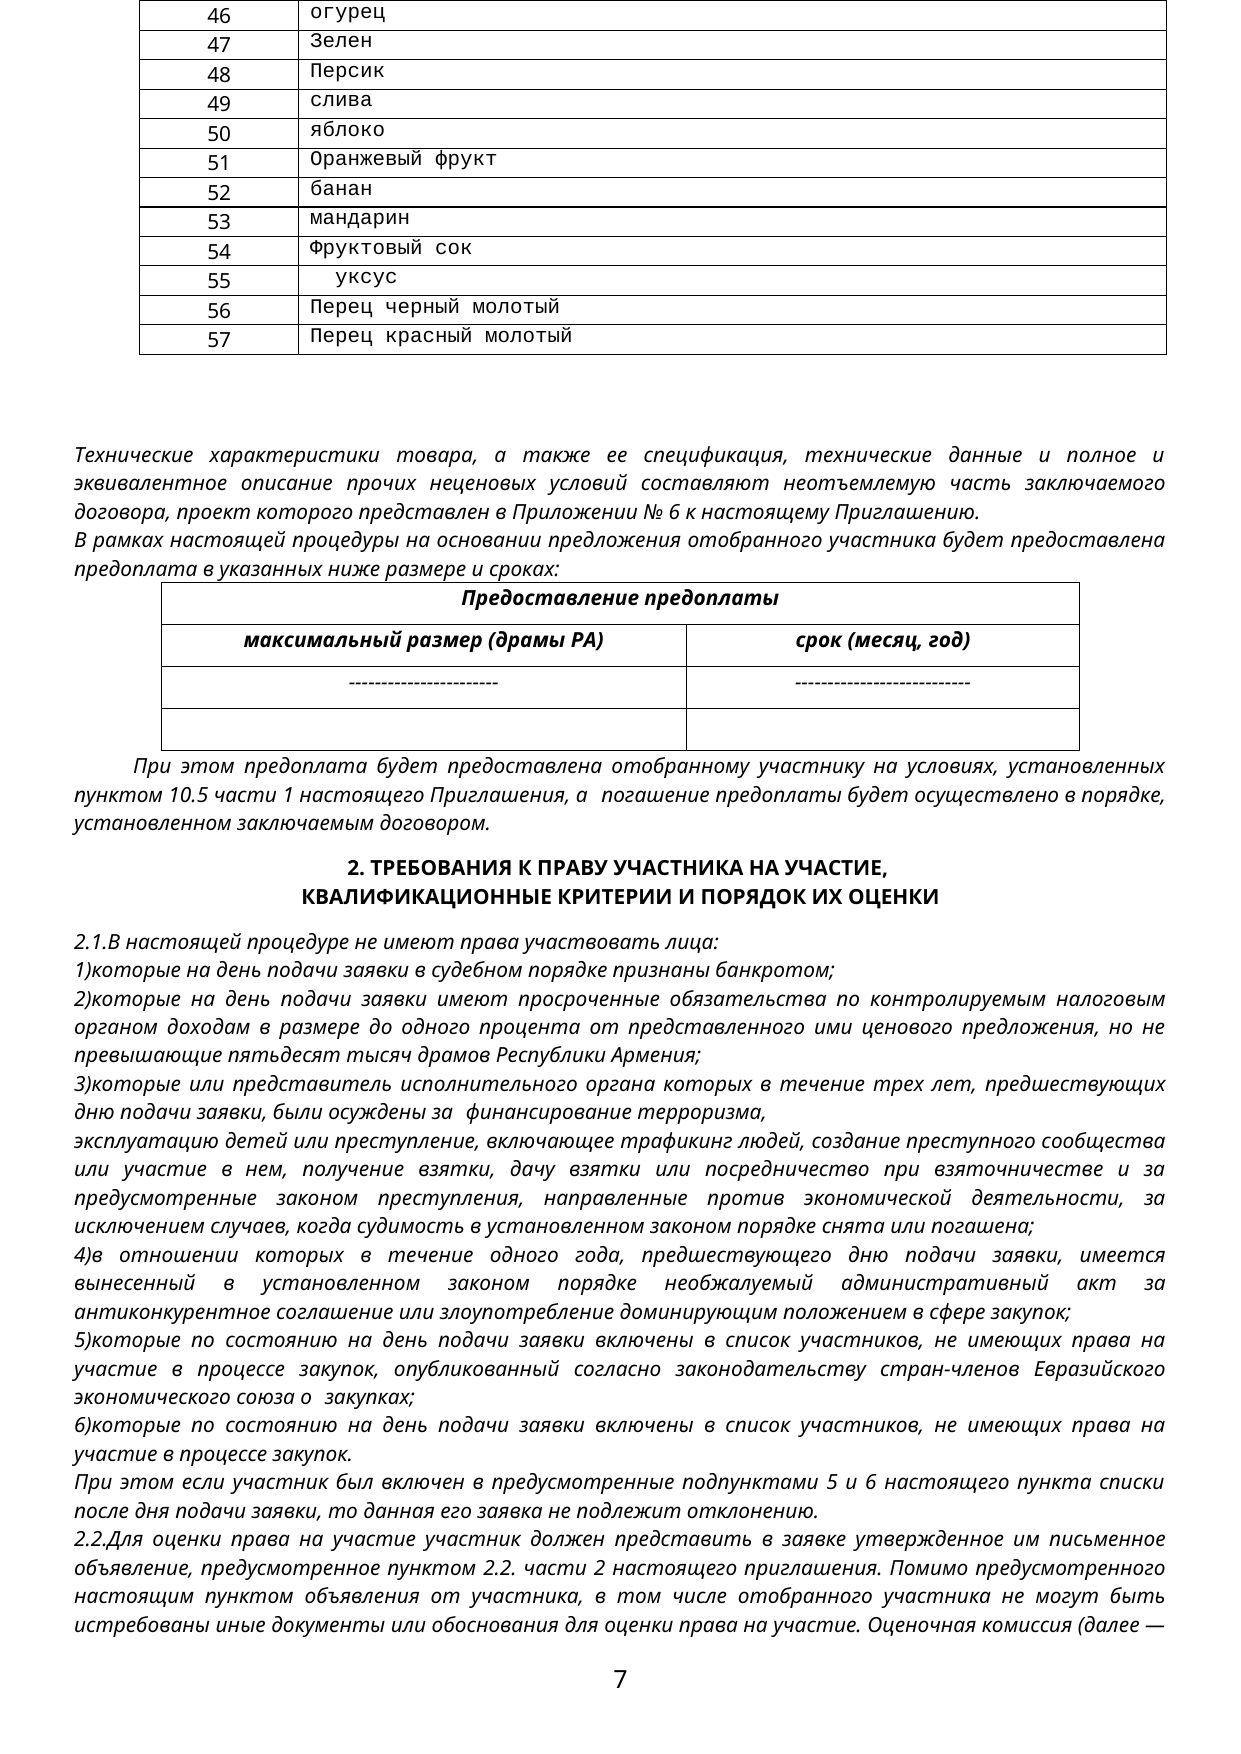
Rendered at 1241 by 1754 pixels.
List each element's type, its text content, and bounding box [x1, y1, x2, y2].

text 1)которые на день подачи заявки в судебном порядке признаны банкротом; [74, 955, 1167, 984]
table_cell яблоко [299, 119, 1166, 147]
table_cell Персик [299, 60, 1166, 88]
table_cell 49 [140, 90, 298, 118]
text При этом предоплата будет предоставлена отобранному участнику на условиях, установленных пунктом 10.5 части 1 настоящего Приглашения, а погашение предоплаты будет осуществлено в порядке, установленном заключаемым договором. [74, 751, 1167, 837]
table_cell [687, 709, 1079, 750]
table_cell 46 [140, 1, 298, 29]
table_cell 53 [140, 208, 298, 236]
text эксплуатацию детей или преступление, включающее трафикинг людей, создание преступного сообщества или участие в нем, получение взятки, дачу взятки или посредничество при взяточничестве и за предусмотренные законом преступления, направленные против экономической деятельности, за исключением случаев, когда судимость в установленном законом порядке снята или погашена; [74, 1126, 1167, 1240]
table_cell 56 [140, 296, 298, 324]
text 3)которые или представитель исполнительного органа которых в течение трех лет, предшествующих дню подачи заявки, были осуждены за финансирование терроризма, [74, 1069, 1167, 1126]
table_cell [162, 709, 686, 750]
table_cell максимальный размер (драмы РА) [162, 625, 686, 666]
table_cell огурец [299, 1, 1166, 29]
text 4)в отношении которых в течение одного года, предшествующего дню подачи заявки, имеется вынесенный в установленном законом порядке необжалуемый административный акт за антиконкурентное соглашение или злоупотребление доминирующим положением в сфере закупок; [74, 1240, 1167, 1325]
table_cell 57 [140, 325, 298, 354]
table_cell банан [299, 178, 1166, 206]
text Технические характеристики товара, а также ее спецификация, технические данные и полное и эквивалентное описание прочих неценовых условий составляют неотъемлемую часть заключаемого договора, проект которого представлен в Приложении № 6 к настоящему Приглашению. [74, 412, 1167, 525]
text При этом если участник был включен в предусмотренные подпунктами 5 и 6 настоящего пункта списки после дня подачи заявки, то данная его заявка не подлежит отклонению. [74, 1467, 1167, 1524]
table_cell Перец красный молотый [299, 325, 1166, 354]
table_cell 50 [140, 119, 298, 147]
table_cell 47 [140, 31, 298, 59]
table_cell Оранжевый фрукт [299, 149, 1166, 177]
table_cell 55 [140, 266, 298, 295]
table_cell мандарин [299, 208, 1166, 236]
table_cell ----------------------- [162, 667, 686, 708]
text 5)которые по состоянию на день подачи заявки включены в список участников, не имеющих права на участие в процессе закупок, опубликованный согласно законодательству стран-членов Евразийского экономического союза о закупках; [74, 1325, 1167, 1411]
text 2. ТРЕБОВАНИЯ К ПРАВУ УЧАСТНИКА НА УЧАСТИЕ, КВАЛИФИКАЦИОННЫЕ КРИТЕРИИ И ПОРЯДОК ИХ ОЦЕНКИ [74, 853, 1167, 910]
text 2.1.В настоящей процедуре не имеют права участвовать лица: [74, 927, 1167, 955]
table_cell уксус [299, 266, 1166, 295]
table_cell 54 [140, 237, 298, 265]
text 2)которые на день подачи заявки имеют просроченные обязательства по контролируемым налоговым органом доходам в размере до одного процента от представленного ими ценового предложения, но не превышающие пятьдесят тысяч драмов Республики Армения; [74, 984, 1167, 1069]
table_cell 48 [140, 60, 298, 88]
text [74, 1524, 1167, 1638]
table_cell Перец черный молотый [299, 296, 1166, 324]
text 6)которые по состоянию на день подачи заявки включены в список участников, не имеющих права на участие в процессе закупок. [74, 1411, 1167, 1467]
table_cell срок (месяц, год) [687, 625, 1079, 666]
table_cell 51 [140, 149, 298, 177]
table_cell --------------------------- [687, 667, 1079, 708]
table_cell 52 [140, 178, 298, 206]
text В рамках настоящей процедуры на основании предложения отобранного участника будет предоставлена предоплата в указанных ниже размере и сроках: [74, 525, 1167, 582]
table_header Предоставление предоплаты [162, 583, 1079, 624]
table_cell Фруктовый сок [299, 237, 1166, 265]
table_cell слива [299, 90, 1166, 118]
table_cell Зелен [299, 31, 1166, 59]
